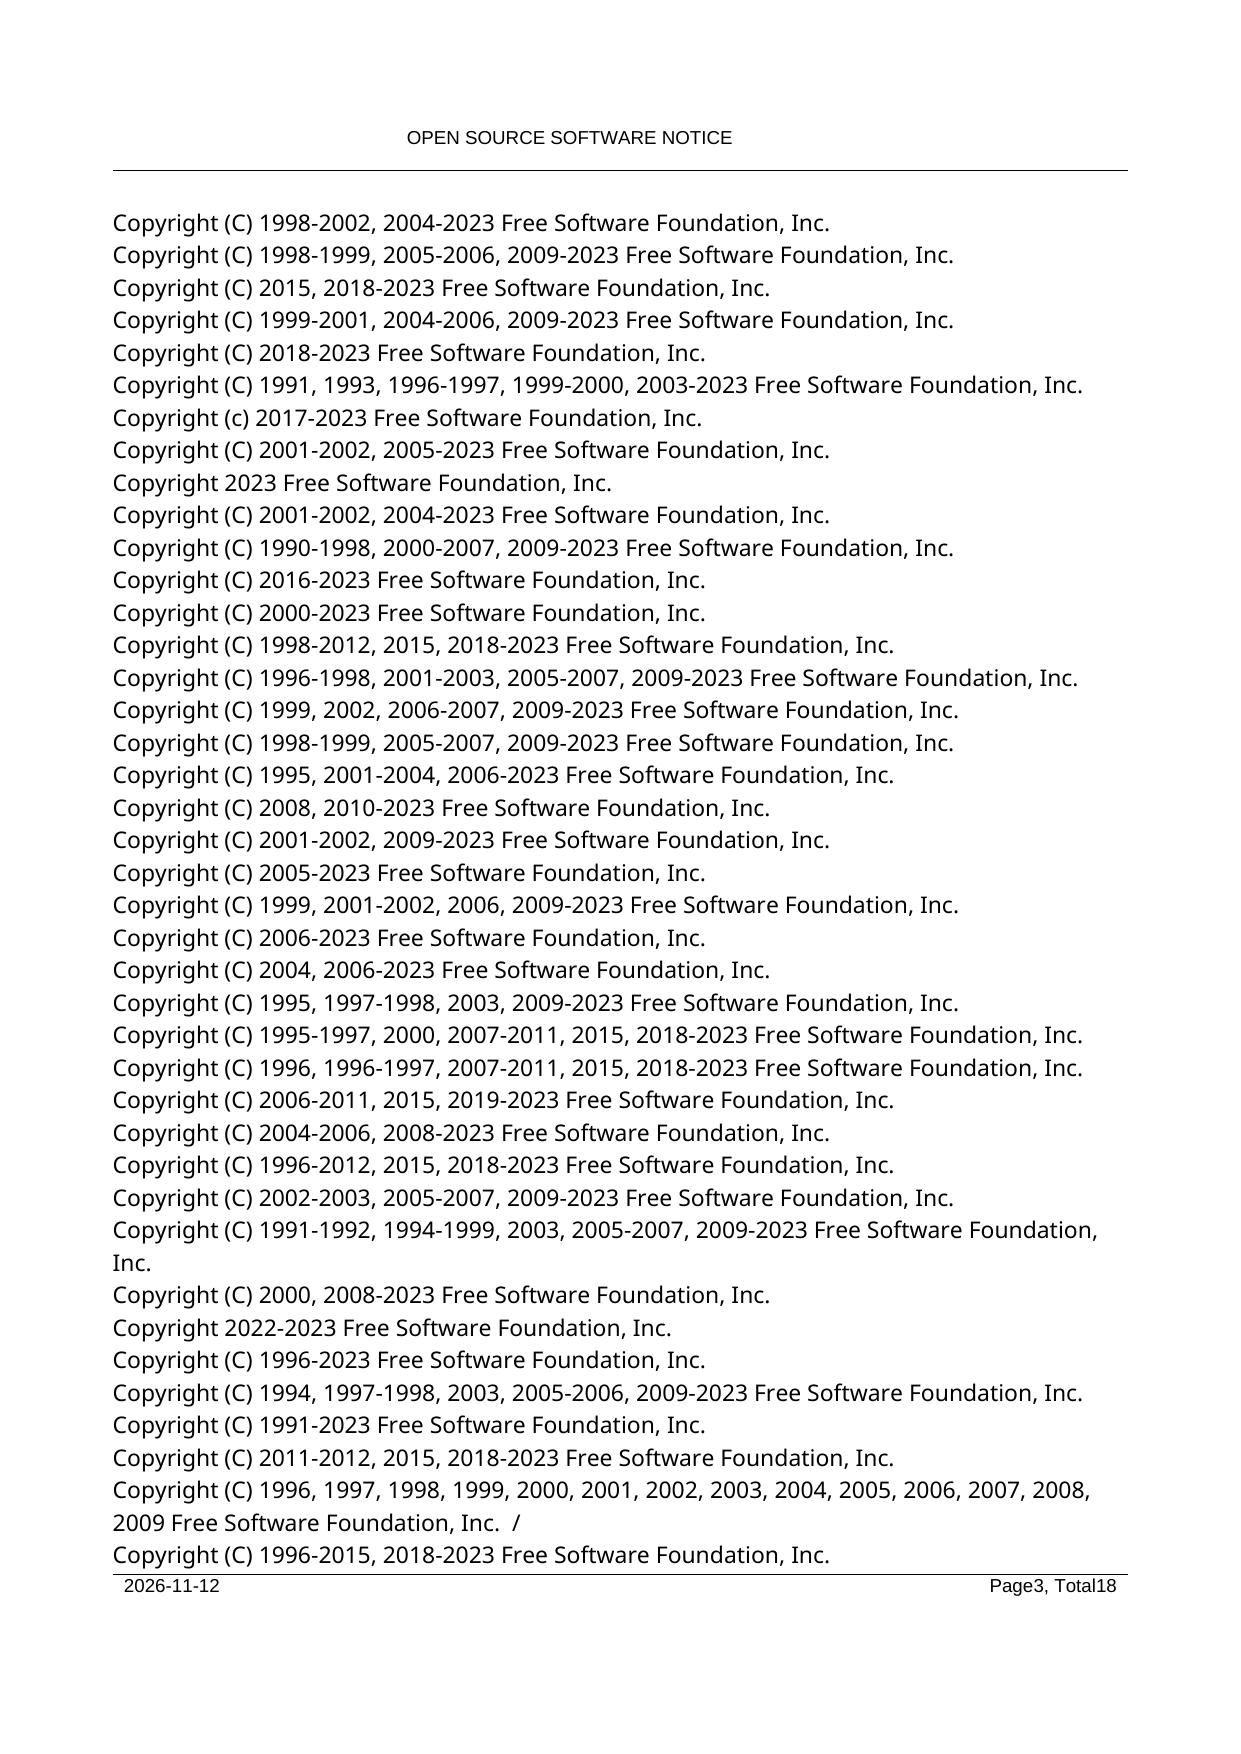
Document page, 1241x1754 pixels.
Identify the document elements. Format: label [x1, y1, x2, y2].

text [112, 206, 1128, 1571]
